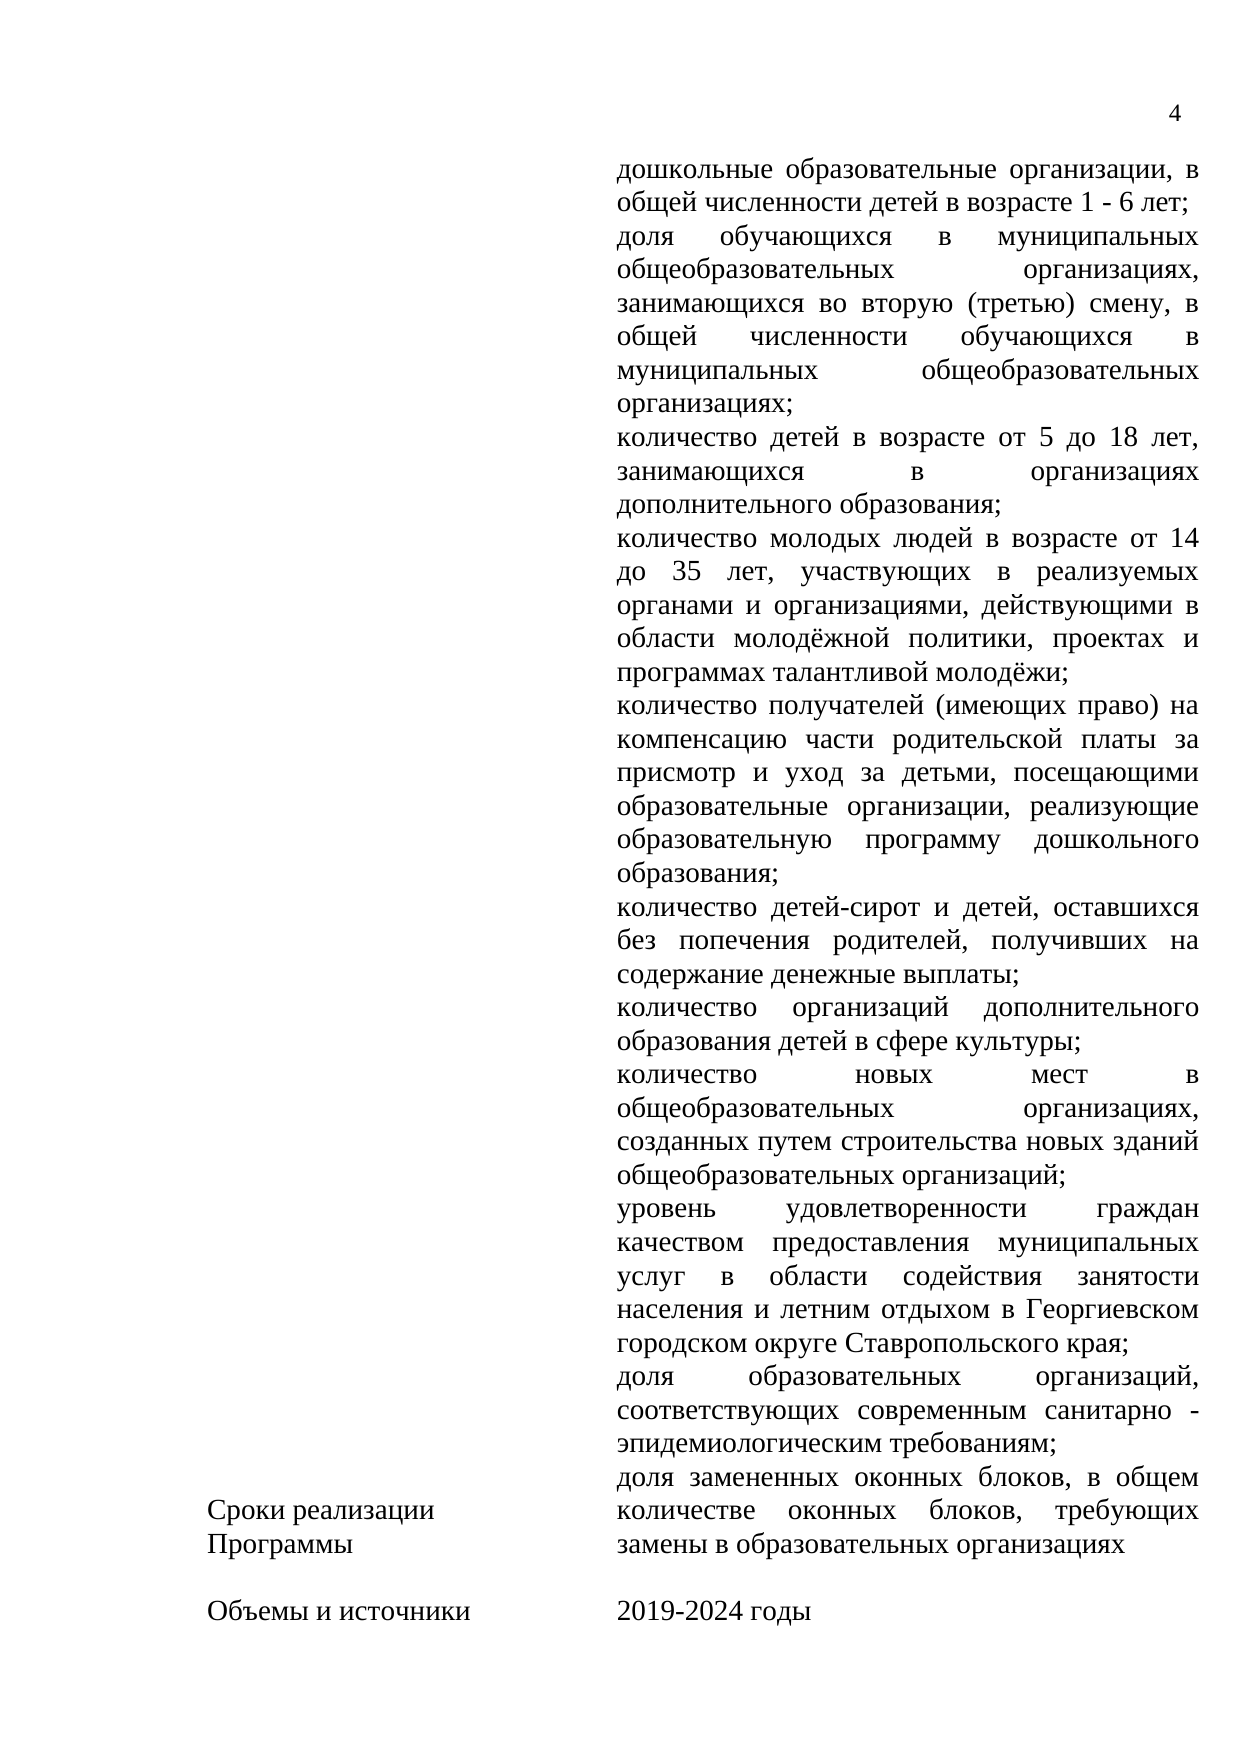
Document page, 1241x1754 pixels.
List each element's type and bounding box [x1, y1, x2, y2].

table_cell [605, 151, 1211, 1627]
table_cell [196, 151, 605, 1627]
